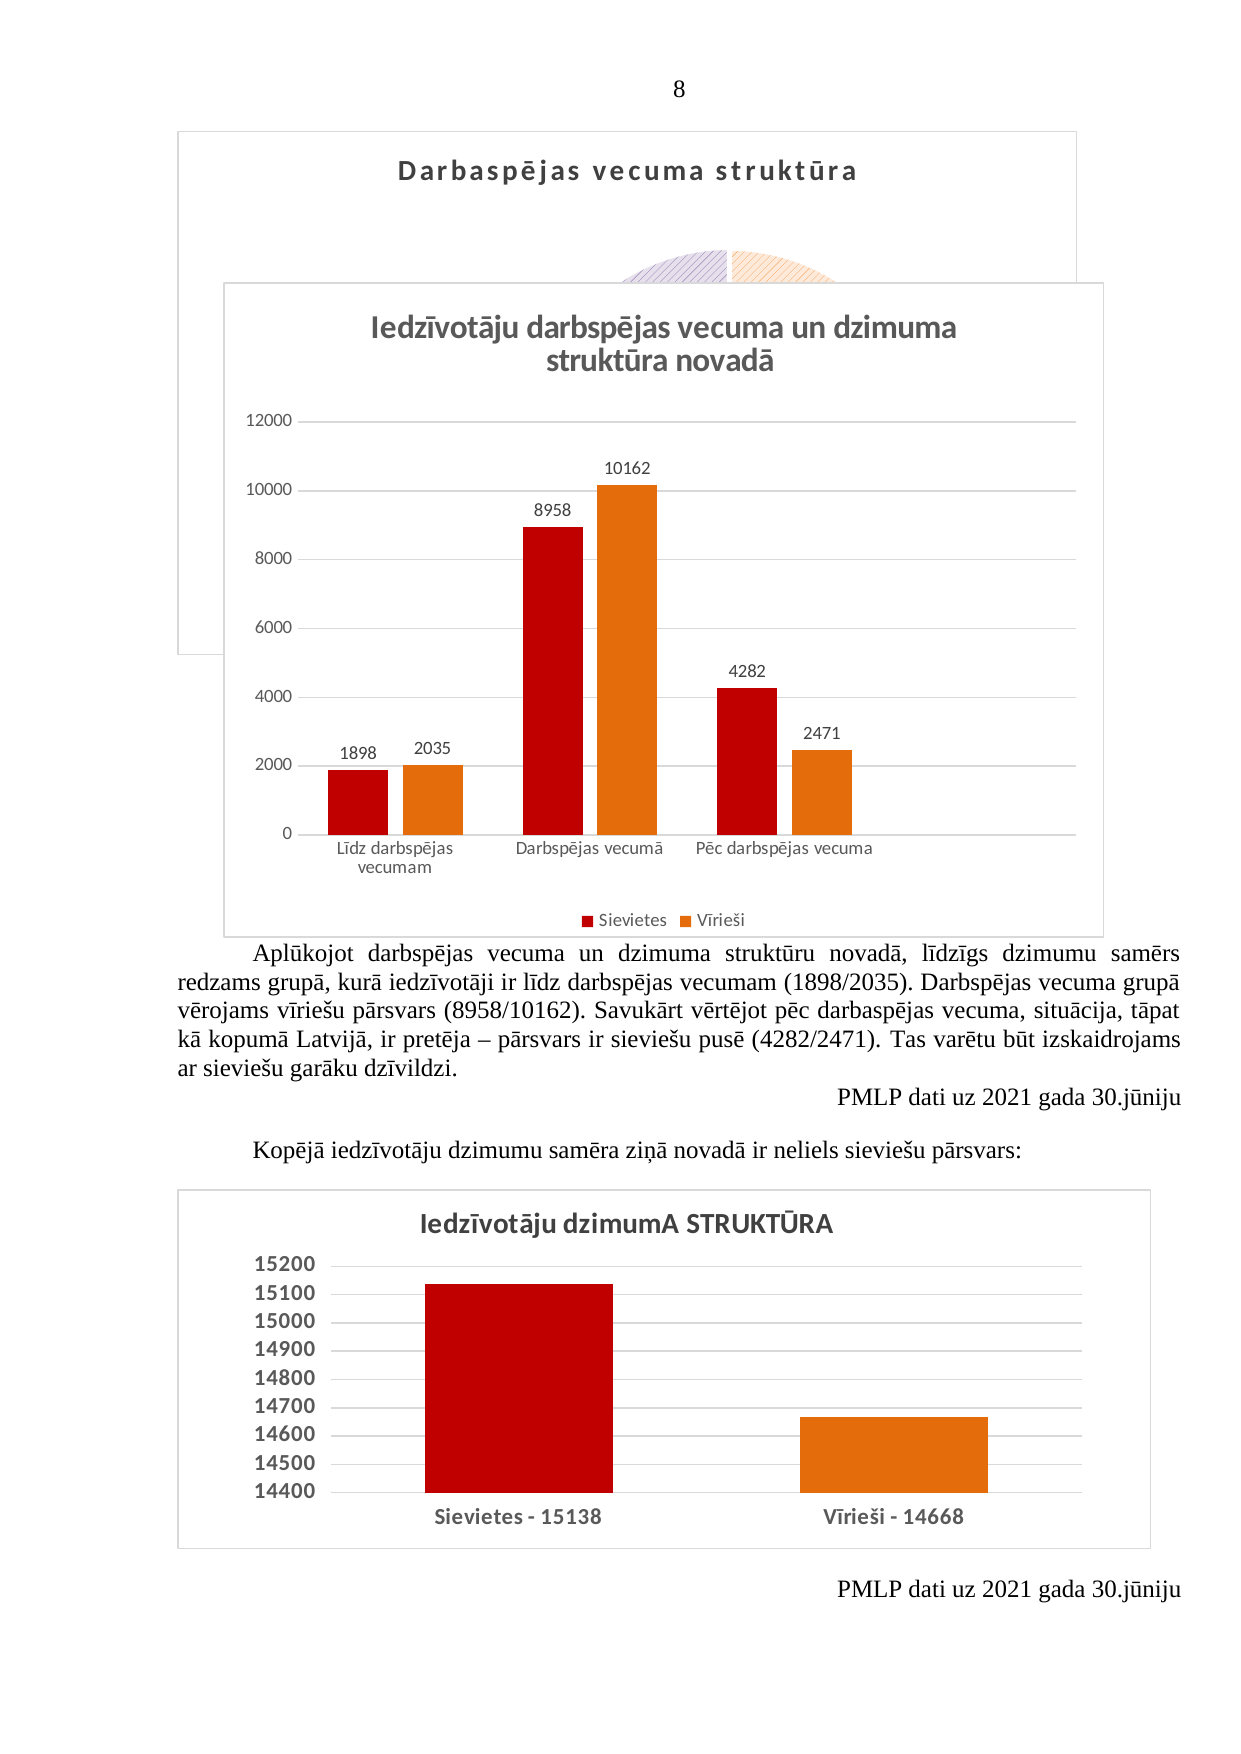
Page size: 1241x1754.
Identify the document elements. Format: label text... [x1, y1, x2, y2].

text Kopējā iedzīvotāju dzimumu samēra ziņā novadā ir neliels sieviešu pārsvars: [177, 1135, 1181, 1164]
text PMLP dati uz 2021 gada 30.jūniju [177, 1082, 1181, 1110]
text Aplūkojot darbspējas vecuma un dzimuma struktūru novadā, līdzīgs dzimumu samērs redzams grupā, kurā iedzīvotāji ir līdz darbspējas vecumam (1898/2035). Darbspējas vecuma grupā vērojams vīriešu pārsvars (8958/10162). Savukārt vērtējot pēc darbaspējas vecuma, situācija, tāpat kā kopumā Latvijā, ir pretēja – pārsvars ir sieviešu pusē (4282/2471). Tas varētu būt izskaidrojams ar sieviešu garāku dzīvildzi. [177, 131, 1181, 1082]
text PMLP dati uz 2021 gada 30.jūniju [177, 1574, 1181, 1603]
